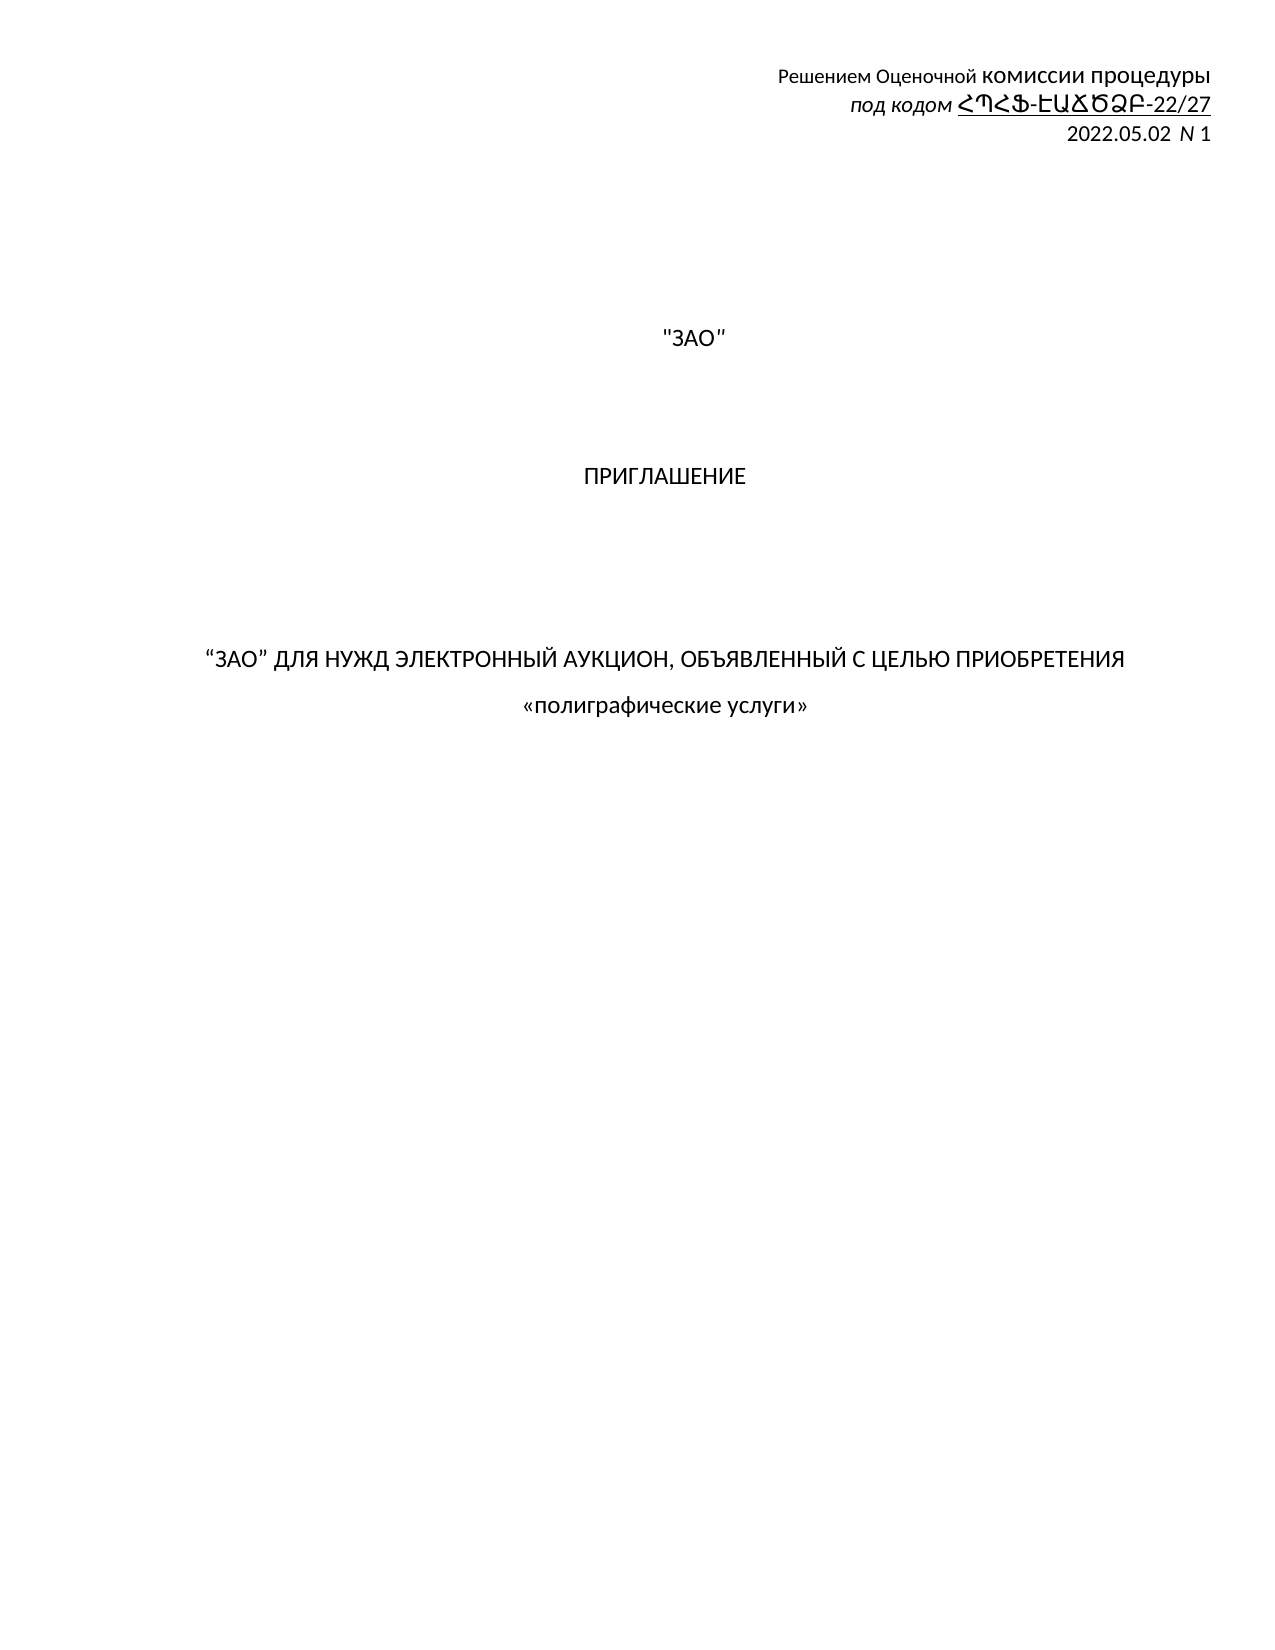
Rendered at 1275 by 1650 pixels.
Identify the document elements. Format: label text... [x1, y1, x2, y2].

text Решением Оценочной комиссии процедуры [118, 59, 1211, 89]
text "ЗАО" [118, 322, 1212, 352]
text под кодом ՀՊՀՖ-ԷԱՃԾՁԲ-22/27 2022.05.02 N 1 [118, 89, 1211, 147]
text ПРИГЛАШЕНИЕ [118, 461, 1212, 491]
text “ЗАО” ДЛЯ НУЖД ЭЛЕКТРОННЫЙ АУКЦИОН, ОБЪЯВЛЕННЫЙ С ЦЕЛЬЮ ПРИОБРЕТЕНИЯ «полиграфические услуги» [118, 644, 1212, 720]
